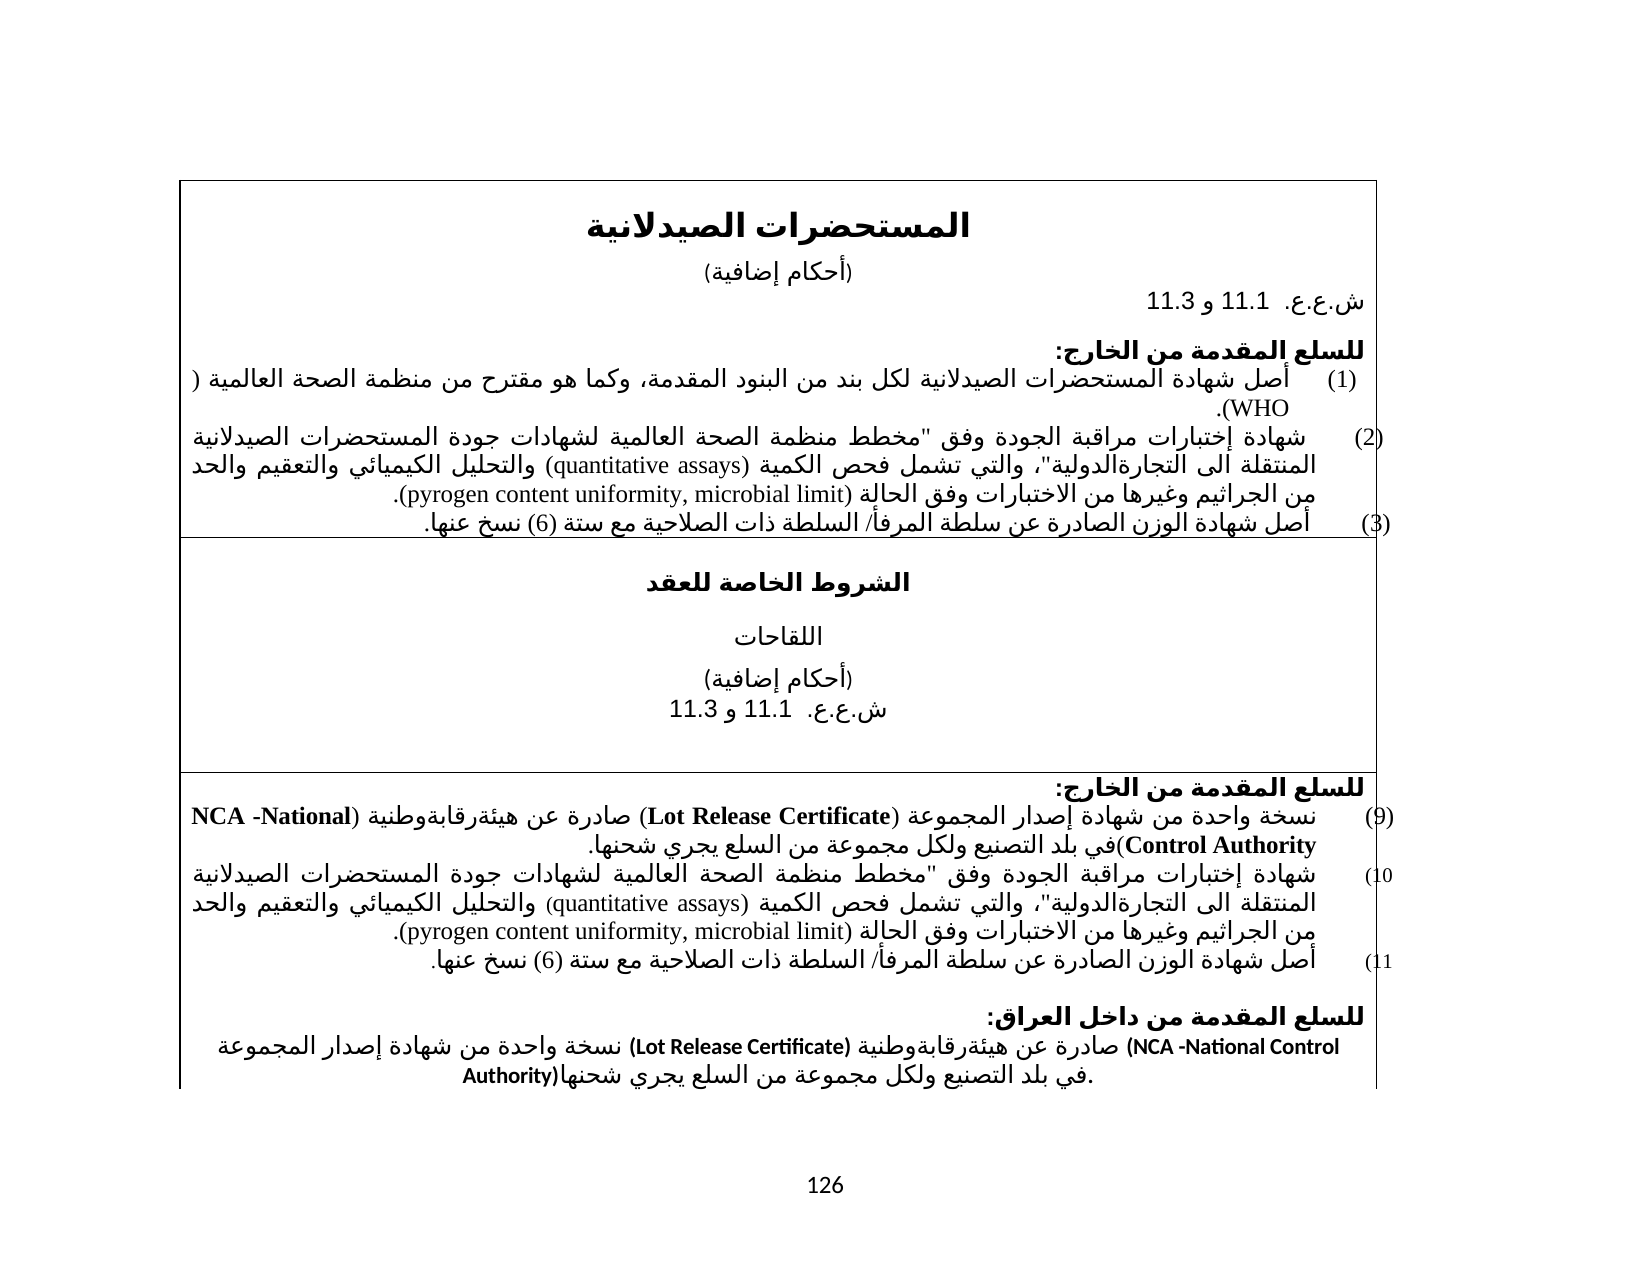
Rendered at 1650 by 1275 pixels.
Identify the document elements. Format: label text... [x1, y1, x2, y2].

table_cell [181, 181, 1376, 537]
table_cell للسلع المقدمة من الخارج: نسخة واحدة من شهادة إصدار المجموعة (Lot Release Certificate) صادرة عن هيئةرقابةوطنية (NCA -National Control Authority)في بلد التصنيع ولكل مجموعة من السلع يجري شحنها. شهادة إختبارات مراقبة الجودة وفق "مخطط منظمة الصحة العالمية لشهادات جودة المستحضرات الصيدلانية المنتقلة الى التجارةالدولية"، والتي تشمل فحص الكمية (quantitative assays) والتحليل الكيميائي والتعقيم والحد من الجراثيم وغيرها من الاختبارات وفق الحالة (pyrogen content uniformity, microbial limit). أصل شهادة الوزن الصادرة عن سلطة المرفأ/ السلطة ذات الصلاحية مع ستة (6) نسخ عنها. للسلع المقدمة من داخل العراق: نسخة واحدة من شهادة إصدار المجموعة (Lot Release Certificate) صادرة عن هيئةرقابةوطنية (NCA -National Control Authority)في بلد التصنيع ولكل مجموعة من السلع يجري شحنها. [181, 773, 1376, 1089]
table_cell الشروط الخاصة للعقد اللقاحات (أحكام إضافية) ش.ع.ع. 11.1 و 11.3 [181, 538, 1376, 772]
